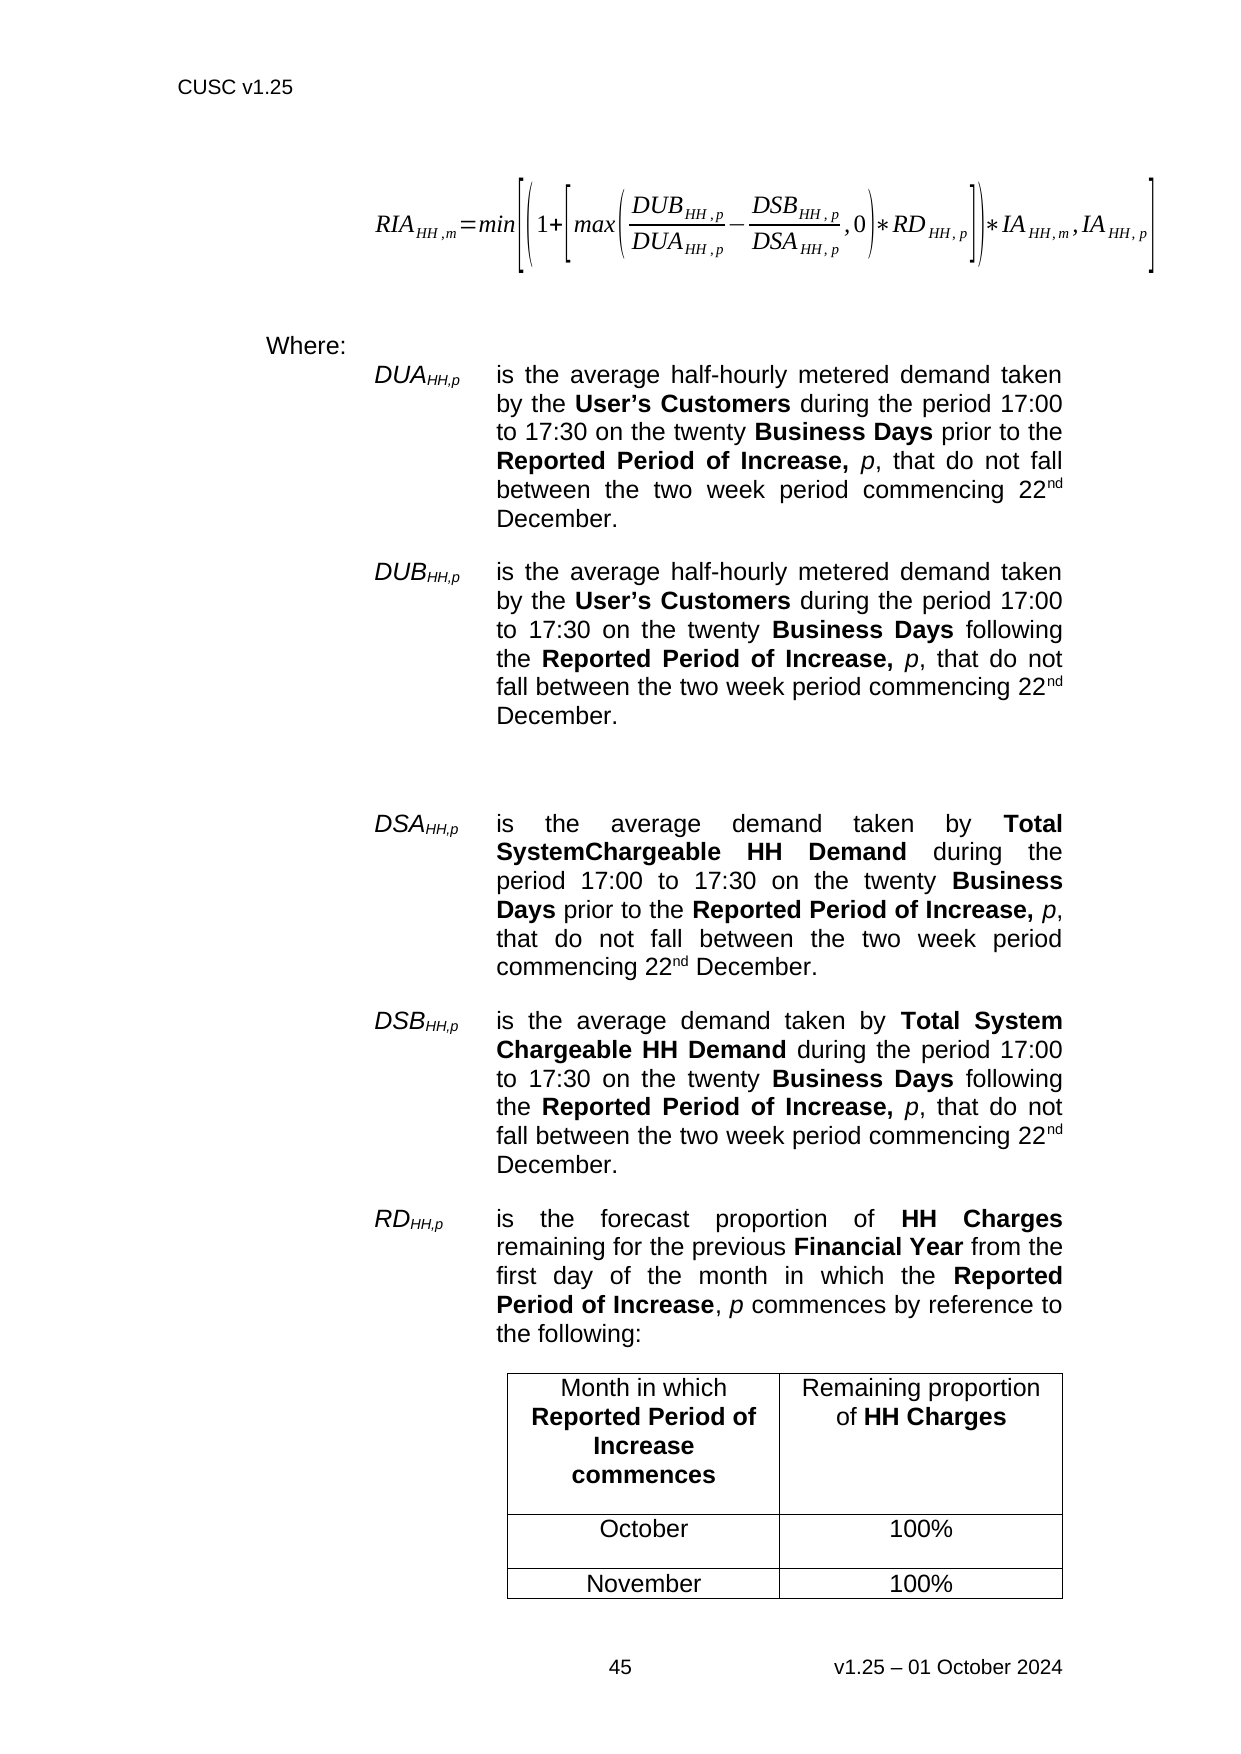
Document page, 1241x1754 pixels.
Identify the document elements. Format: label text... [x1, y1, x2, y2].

table_cell November [508, 1569, 779, 1598]
subtitle DSBHH,p is the average demand taken by Total System Chargeable HH Demand during the period 17:00 to 17:30 on the twenty Business Days following the Reported Period of Increase, p, that do not fall between the two week period commencing 22nd December. [374, 1006, 1063, 1179]
subtitle RDHH,p is the forecast proportion of HH Charges remaining for the previous Financial Year from the first day of the month in which the Reported Period of Increase, p commences by reference to the following: [374, 1204, 1063, 1347]
table_header Month in which Reported Period of Increase commences [508, 1374, 779, 1513]
table_cell 100% [780, 1515, 1062, 1568]
table_header Remaining proportion of HH Charges [780, 1374, 1062, 1513]
subtitle DUAHH,p is the average half-hourly metered demand taken by the User’s Customers during the period 17:00 to 17:30 on the twenty Business Days prior to the Reported Period of Increase, p, that do not fall between the two week period commencing 22nd December. [374, 360, 1063, 532]
subtitle DUBHH,p is the average half-hourly metered demand taken by the User’s Customers during the period 17:00 to 17:30 on the twenty Business Days following the Reported Period of Increase, p, that do not fall between the two week period commencing 22nd December. [374, 557, 1063, 730]
table_cell October [508, 1515, 779, 1568]
table_cell 100% [780, 1569, 1062, 1598]
subtitle DSAHH,p is the average demand taken by Total SystemChargeable HH Demand during the period 17:00 to 17:30 on the twenty Business Days prior to the Reported Period of Increase, p, that do not fall between the two week period commencing 22nd December. [374, 809, 1063, 981]
subtitle Where: [266, 331, 1063, 360]
